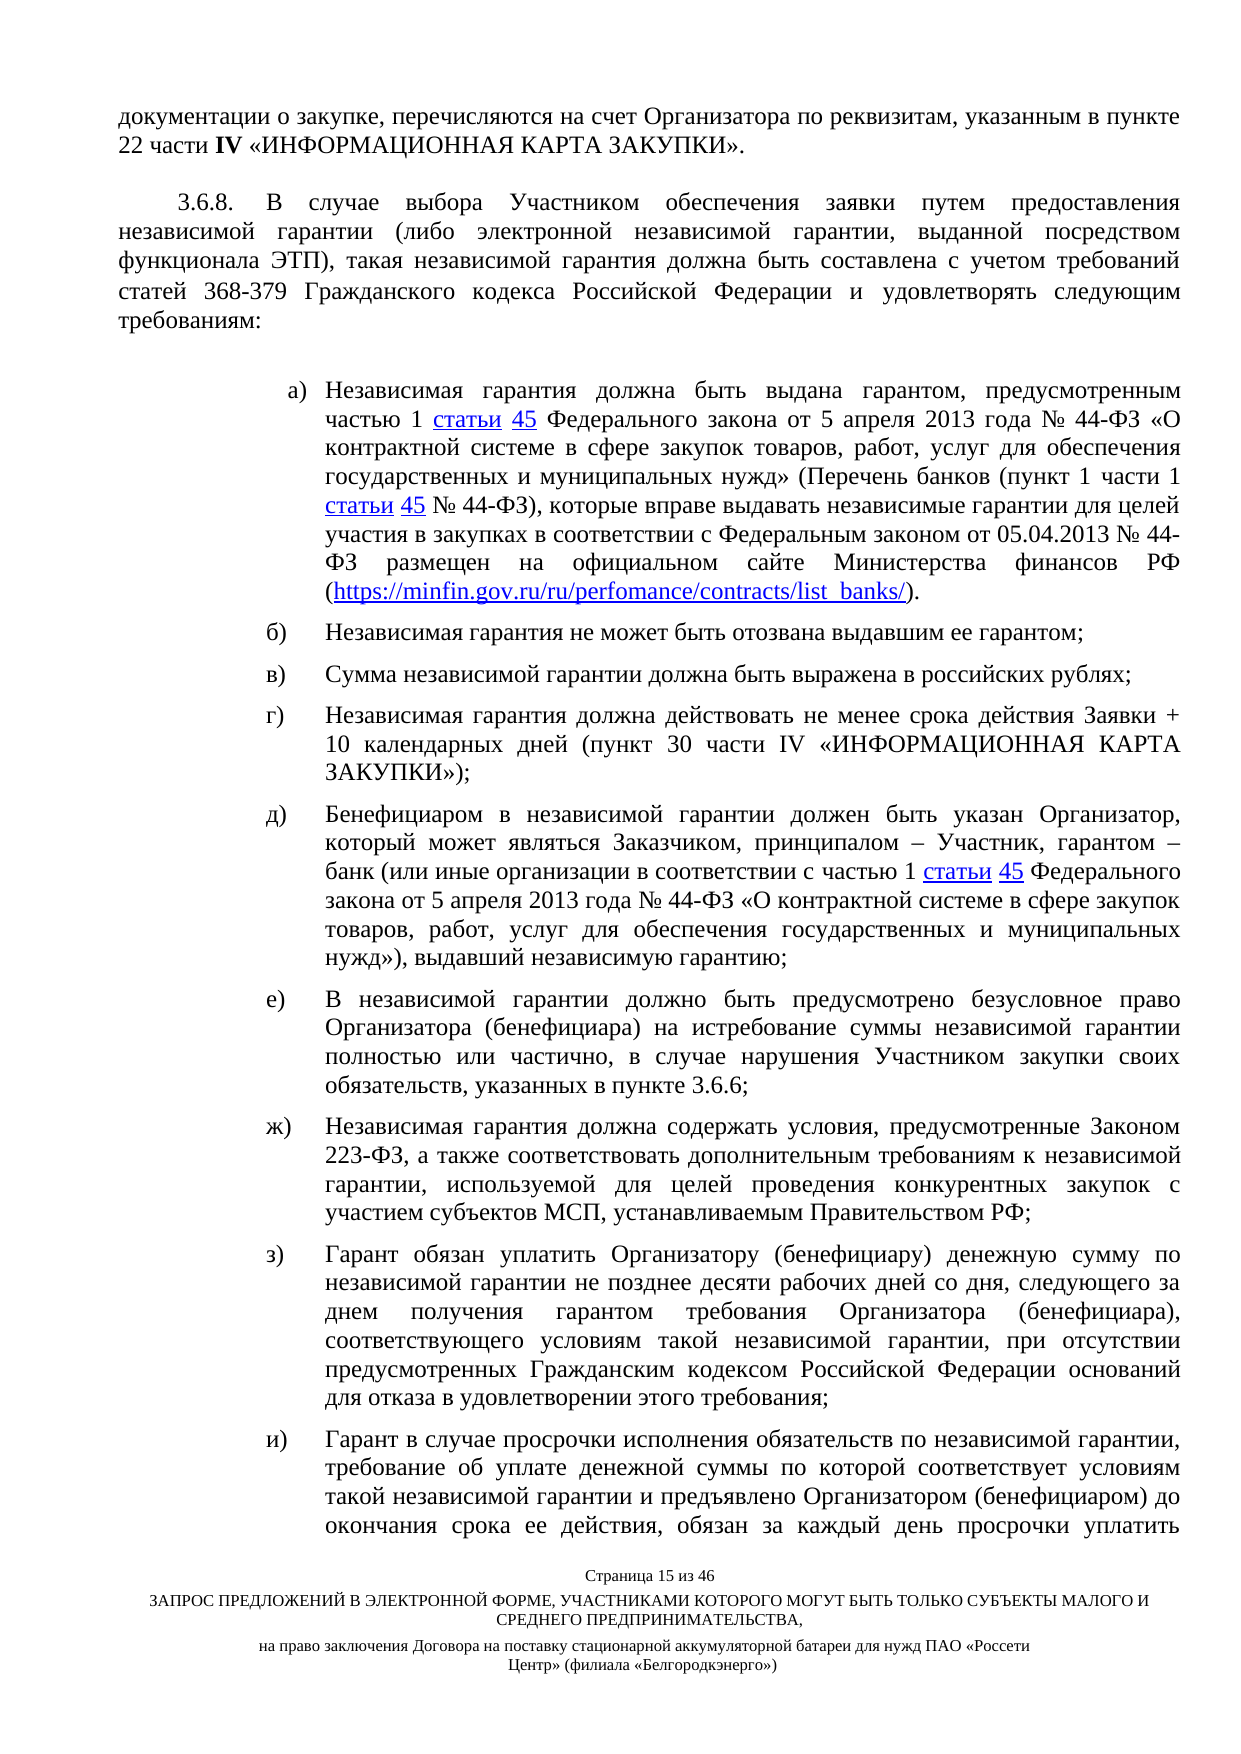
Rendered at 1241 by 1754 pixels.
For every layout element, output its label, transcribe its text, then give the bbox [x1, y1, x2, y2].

list Независимая гарантия должна действовать не менее срока действия Заявки + 10 календарных дней (пункт 30 части IV «ИНФОРМАЦИОННАЯ КАРТА ЗАКУПКИ»); [266, 700, 1181, 786]
list Независимая гарантия должна быть выдана гарантом, предусмотренным частью 1 статьи 45 Федерального закона от 5 апреля 2013 года № 44-ФЗ «О контрактной системе в сфере закупок товаров, работ, услуг для обеспечения государственных и муниципальных нужд» (Перечень банков (пункт 1 части 1 статьи 45 № 44-ФЗ), которые вправе выдавать независимые гарантии для целей участия в закупках в соответствии с Федеральным законом от 05.04.2013 № 44-ФЗ размещен на официальном сайте Министерства финансов РФ (https://minfin.gov.ru/ru/perfomance/contracts/list_banks/). [287, 375, 1181, 605]
subtitle В случае выбора Участником обеспечения заявки путем предоставления независимой гарантии (либо электронной независимой гарантии, выданной посредством функционала ЭТП), такая независимой гарантия должна быть составлена с учетом требований статей 368-379 Гражданского кодекса Российской Федерации и удовлетворять следующим требованиям: [118, 187, 1181, 334]
list Независимая гарантия не может быть отозвана выдавшим ее гарантом; [266, 617, 1181, 646]
list Сумма независимой гарантии должна быть выражена в российских рублях; [266, 659, 1181, 687]
list Гарант обязан уплатить Организатору (бенефициару) денежную сумму по независимой гарантии не позднее десяти рабочих дней со дня, следующего за днем получения гарантом требования Организатора (бенефициара), соответствующего условиям такой независимой гарантии, при отсутствии предусмотренных Гражданским кодексом Российской Федерации оснований для отказа в удовлетворении этого требования; [266, 1239, 1181, 1411]
list В независимой гарантии должно быть предусмотрено безусловное право Организатора (бенефициара) на истребование суммы независимой гарантии полностью или частично, в случае нарушения Участником закупки своих обязательств, указанных в пункте 3.6.6; [266, 984, 1181, 1099]
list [266, 1424, 1181, 1539]
list Независимая гарантия должна содержать условия, предусмотренные Законом 223-ФЗ, а также соответствовать дополнительным требованиям к независимой гарантии, используемой для целей проведения конкурентных закупок с участием субъектов МСП, устанавливаемым Правительством РФ; [266, 1111, 1181, 1226]
list Бенефициаром в независимой гарантии должен быть указан Организатор, который может являться Заказчиком, принципалом – Участник, гарантом – банк (или иные организации в соответствии с частью 1 статьи 45 Федерального закона от 5 апреля 2013 года № 44-ФЗ «О контрактной системе в сфере закупок товаров, работ, услуг для обеспечения государственных и муниципальных нужд»), выдавший независимую гарантию; [266, 799, 1181, 971]
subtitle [118, 101, 1181, 159]
